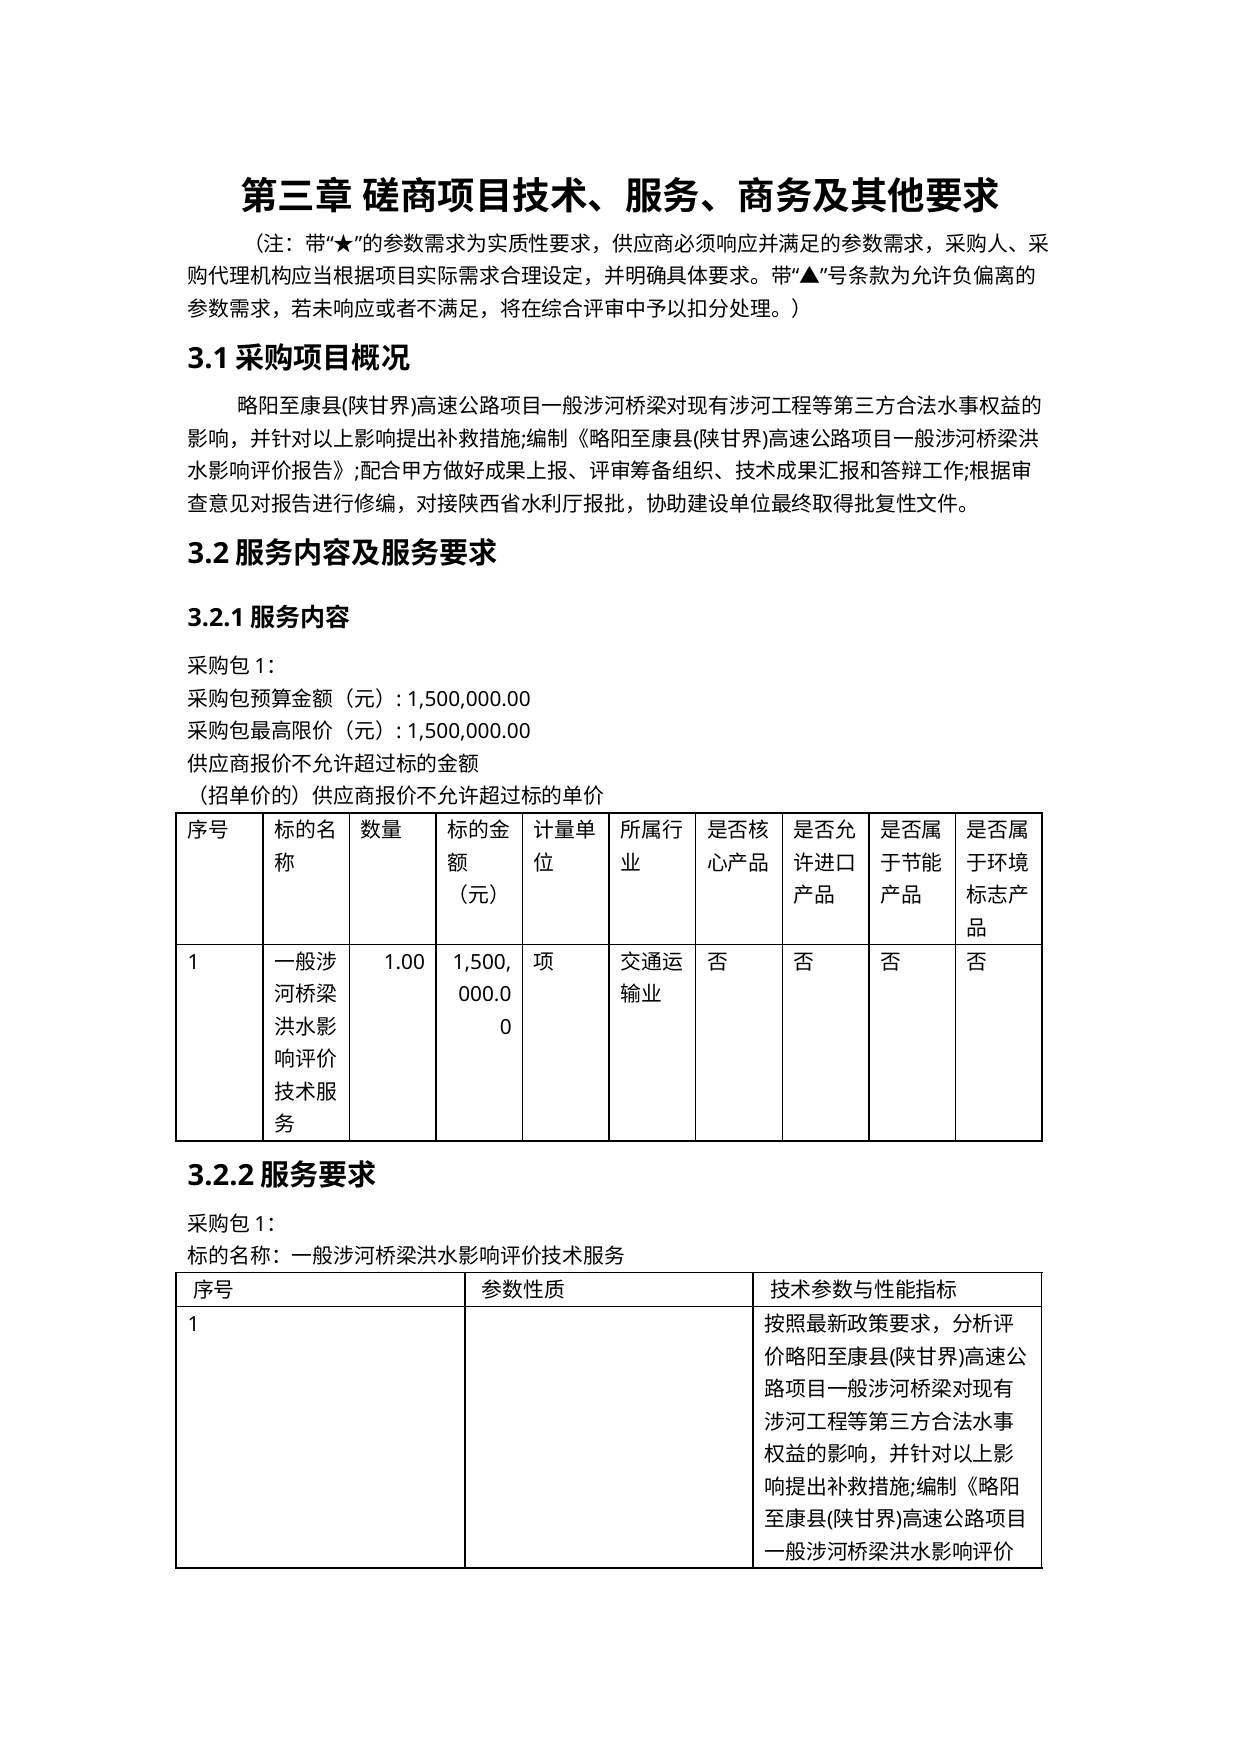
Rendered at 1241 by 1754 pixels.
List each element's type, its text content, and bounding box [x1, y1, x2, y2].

table_header 序号 [177, 814, 262, 943]
table_header 计量单位 [523, 814, 608, 943]
table_cell 1.00 [350, 945, 435, 1140]
text 3.2.1服务内容 [187, 584, 1053, 649]
table_header 序号 [177, 1273, 464, 1306]
table_header 是否属于节能产品 [870, 814, 955, 943]
table_cell 否 [696, 945, 782, 1140]
table_cell 否 [783, 945, 868, 1140]
text （注：带“★”的参数需求为实质性要求，供应商必须响应并满足的参数需求，采购人、采购代理机构应当根据项目实际需求合理设定，并明确具体要求。带“▲”号条款为允许负偏离的参数需求，若未响应或者不满足，将在综合评审中予以扣分处理。） [187, 227, 1053, 324]
table_header 参数性质 [466, 1273, 752, 1306]
table_cell 否 [870, 945, 955, 1140]
text 略阳至康县(陕甘界)高速公路项目一般涉河桥梁对现有涉河工程等第三方合法水事权益的影响，并针对以上影响提出补救措施;编制《略阳至康县(陕甘界)高速公路项目一般涉河桥梁洪水影响评价报告》;配合甲方做好成果上报、评审筹备组织、技术成果汇报和答辩工作;根据审查意见对报告进行修编，对接陕西省水利厅报批，协助建设单位最终取得批复性文件。 [187, 389, 1053, 519]
table_cell 否 [956, 945, 1041, 1140]
table_header 技术参数与性能指标 [754, 1273, 1041, 1306]
table_cell 1 [177, 1307, 464, 1567]
table_cell 交通运输业 [610, 945, 695, 1140]
table_header 是否核心产品 [696, 814, 782, 943]
text 采购包1： [187, 1207, 1053, 1239]
text 标的名称：一般涉河桥梁洪水影响评价技术服务 [187, 1239, 1053, 1272]
text 第三章 磋商项目技术、服务、商务及其他要求 [187, 162, 1053, 227]
text 3.1采购项目概况 [187, 324, 1053, 389]
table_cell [754, 1307, 1041, 1567]
table_cell 1,500,000.00 [437, 945, 522, 1140]
text 采购包最高限价（元）: 1,500,000.00 [187, 714, 1053, 747]
text 3.2服务内容及服务要求 [187, 519, 1053, 584]
text 3.2.2服务要求 [187, 1142, 1053, 1207]
table_cell 一般涉河桥梁洪水影响评价技术服务 [264, 945, 349, 1140]
table_cell 1 [177, 945, 262, 1140]
text 采购包1： [187, 649, 1053, 682]
table_cell [466, 1307, 752, 1567]
table_header 标的金额 （元） [437, 814, 522, 943]
table_header 标的名称 [264, 814, 349, 943]
text （招单价的）供应商报价不允许超过标的单价 [187, 779, 1053, 812]
table_header 所属行业 [610, 814, 695, 943]
text 采购包预算金额（元）: 1,500,000.00 [187, 682, 1053, 714]
table_cell 项 [523, 945, 608, 1140]
table_header 是否属于环境标志产品 [956, 814, 1041, 943]
table_header 数量 [350, 814, 435, 943]
text 供应商报价不允许超过标的金额 [187, 747, 1053, 779]
table_header 是否允许进口产品 [783, 814, 868, 943]
